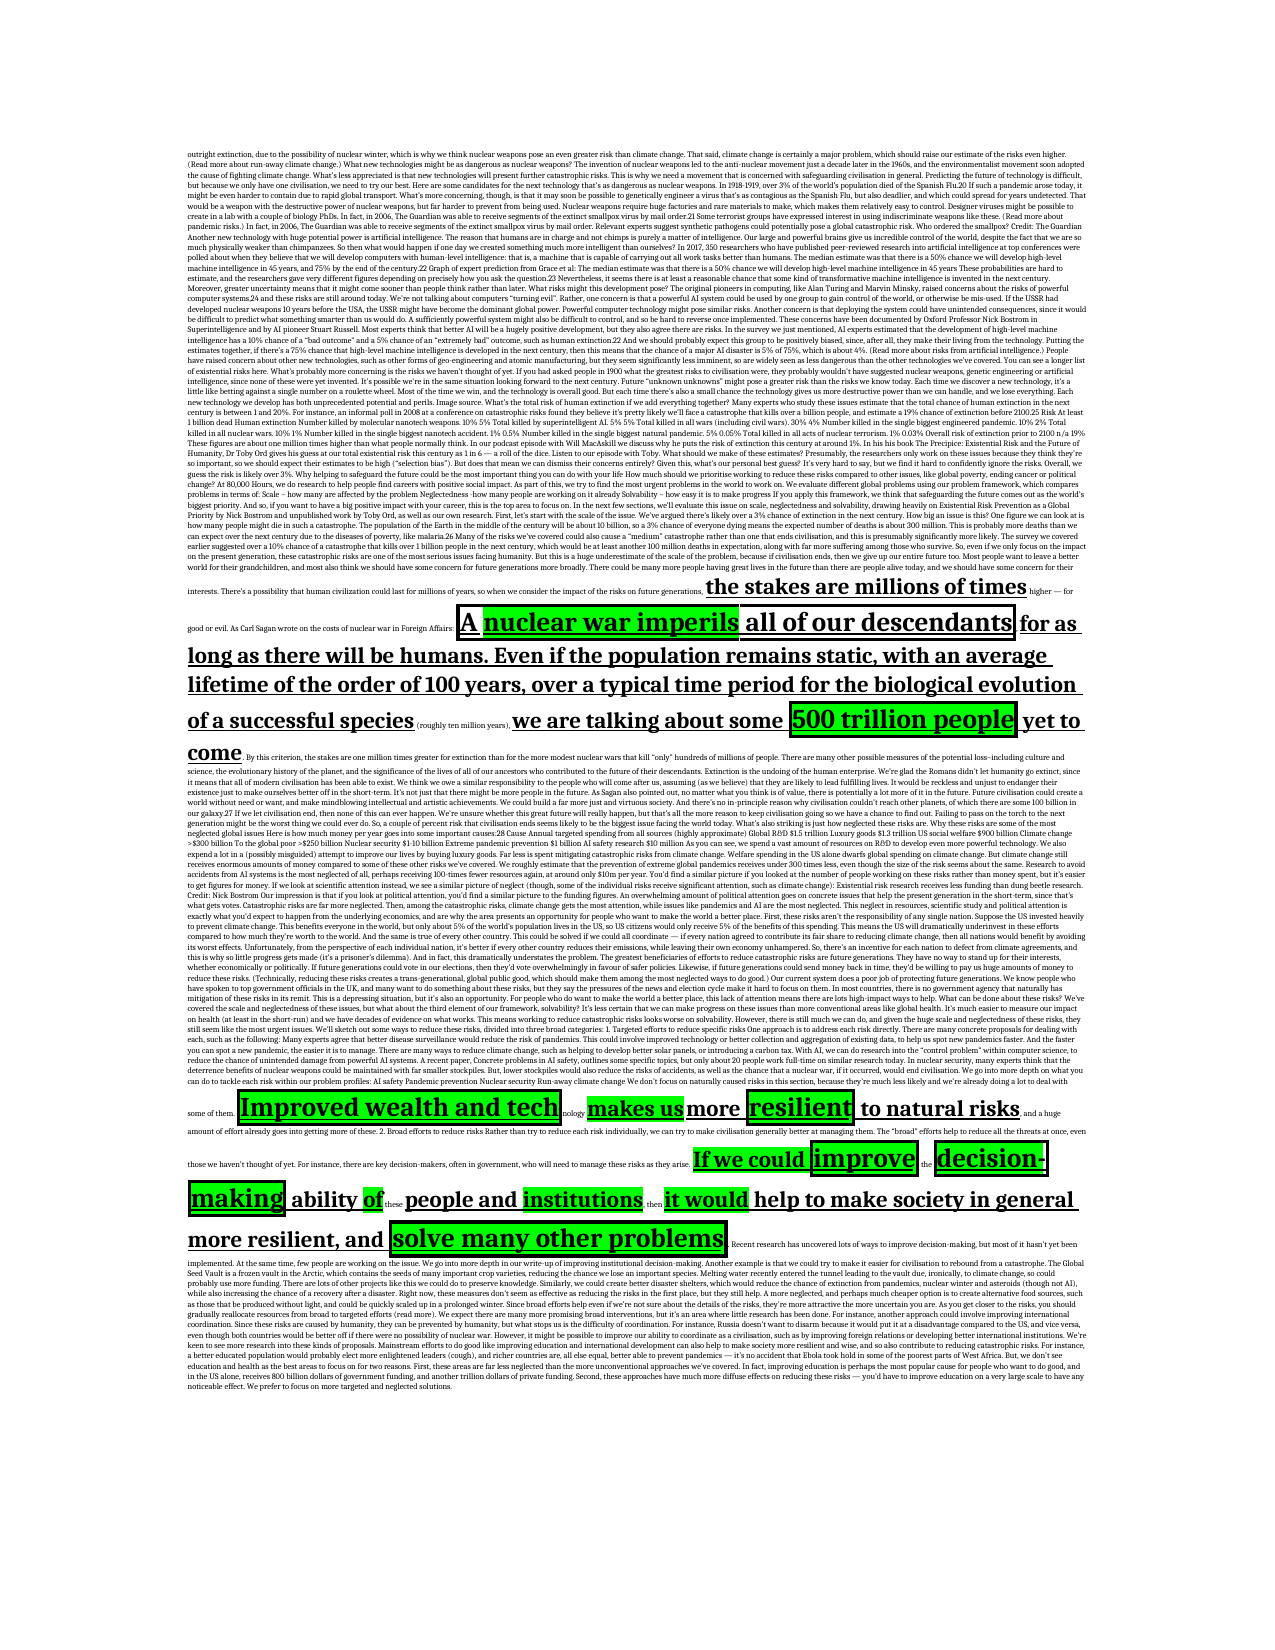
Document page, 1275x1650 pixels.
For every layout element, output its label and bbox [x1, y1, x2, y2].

text [187, 150, 1087, 1392]
